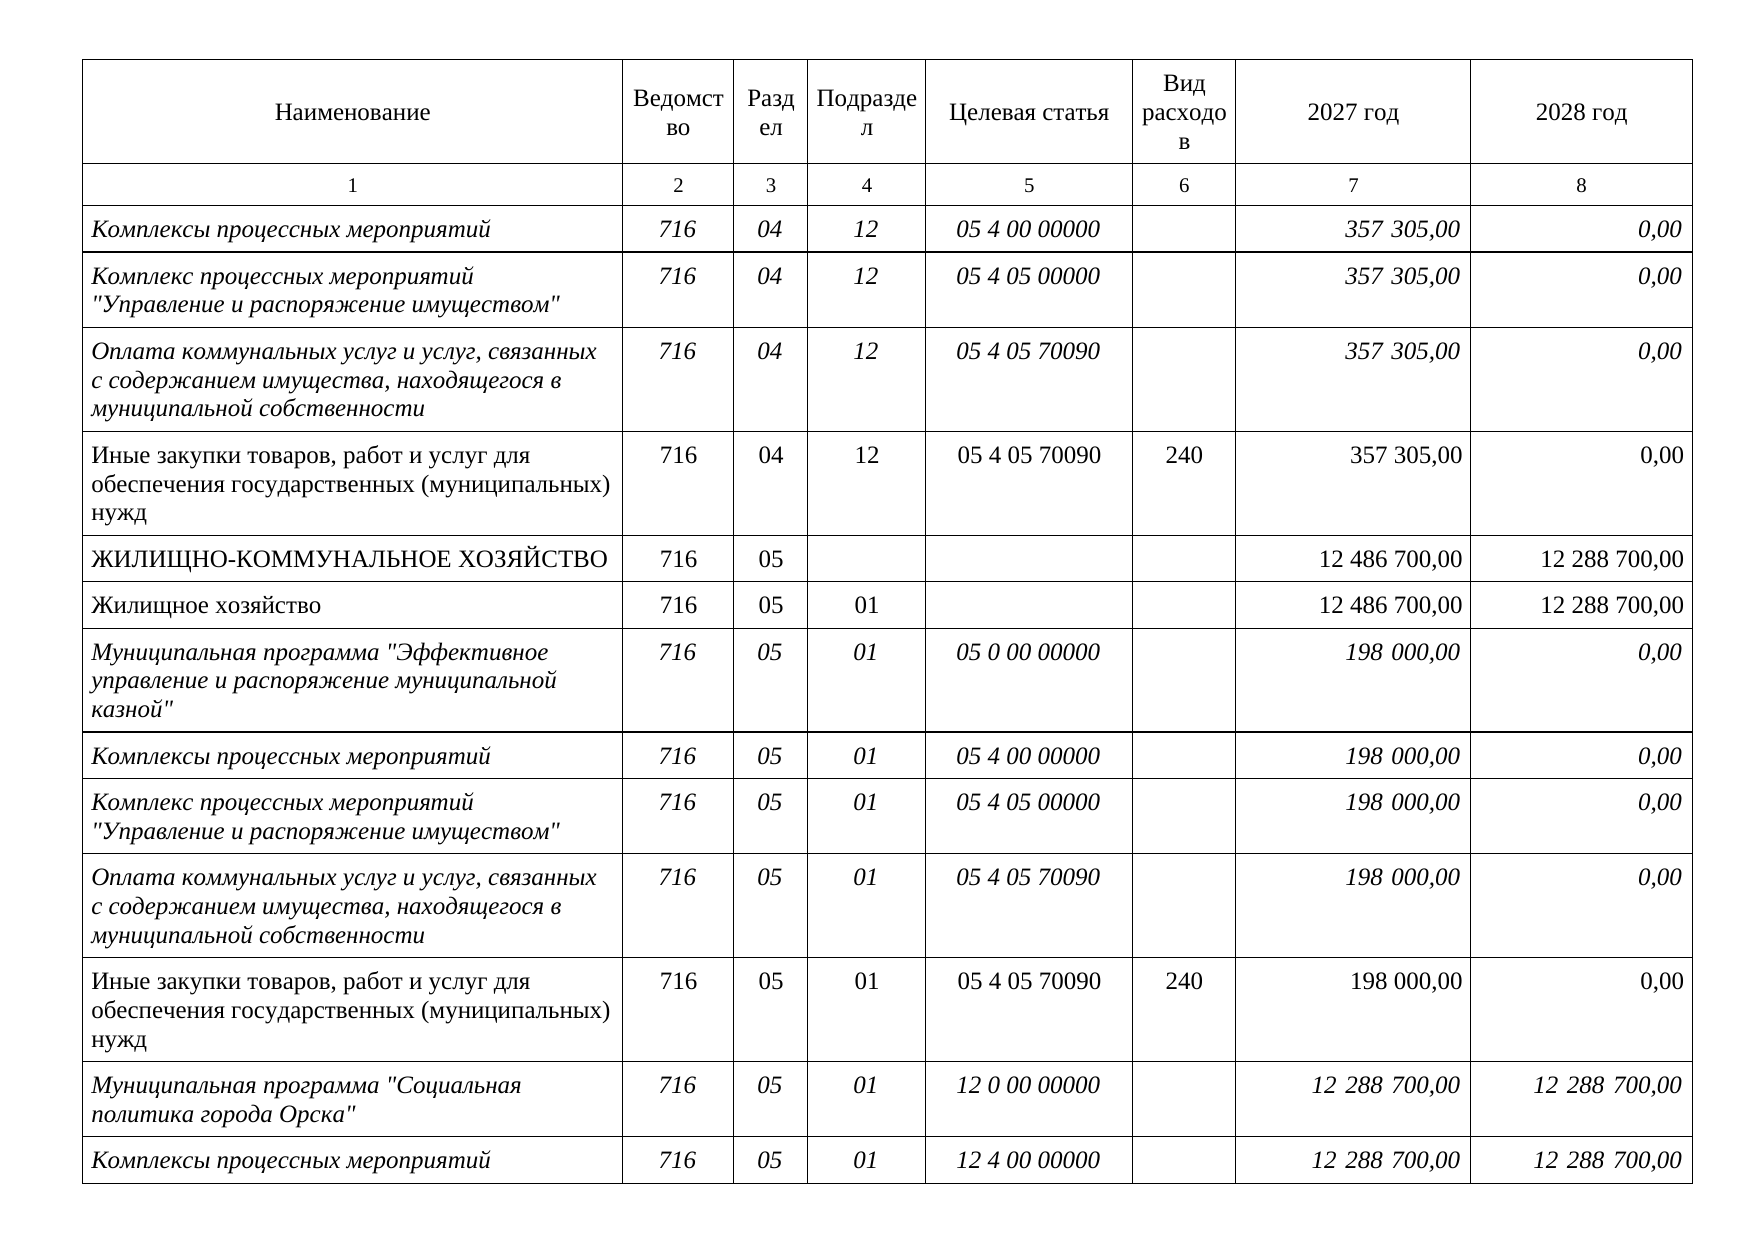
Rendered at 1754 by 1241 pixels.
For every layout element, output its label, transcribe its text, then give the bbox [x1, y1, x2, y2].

table_cell 12 288 700,00 [1236, 1062, 1470, 1136]
table_cell 12 486 700,00 [1236, 582, 1470, 627]
table_cell Комплекс процессных мероприятий "Управление и распоряжение имуществом" [83, 253, 622, 327]
table_header Вид расходов [1133, 60, 1235, 163]
table_cell 1 [83, 164, 622, 205]
table_cell 05 [734, 536, 807, 581]
table_cell 0,00 [1471, 854, 1692, 957]
table_cell 12 [808, 432, 925, 534]
table_cell 12 288 700,00 [1471, 1062, 1692, 1136]
table_cell 12 4 00 00000 [926, 1137, 1132, 1183]
table_cell [1133, 1137, 1235, 1183]
table_cell 0,00 [1471, 733, 1692, 778]
table_header Наименование [83, 60, 622, 163]
table_cell 05 4 00 00000 [926, 206, 1132, 251]
table_header 2028 год [1471, 60, 1692, 163]
table_cell 0,00 [1471, 432, 1692, 534]
table_cell 6 [1133, 164, 1235, 205]
table_cell [1133, 253, 1235, 327]
table_cell 716 [623, 854, 733, 957]
table_cell Оплата коммунальных услуг и услуг, связанных с содержанием имущества, находящегося в муниципальной собственности [83, 854, 622, 957]
table_cell 05 [734, 733, 807, 778]
table_cell 5 [926, 164, 1132, 205]
table_cell Комплекс процессных мероприятий "Управление и распоряжение имуществом" [83, 779, 622, 853]
table_cell [1133, 733, 1235, 778]
table_cell 198 000,00 [1236, 958, 1470, 1061]
table_cell 05 4 05 00000 [926, 253, 1132, 327]
table_cell [1133, 779, 1235, 853]
table_cell [1133, 582, 1235, 627]
table_cell ЖИЛИЩНО-КОММУНАЛЬНОЕ ХОЗЯЙСТВО [83, 536, 622, 581]
table_cell 716 [623, 1137, 733, 1183]
table_cell 05 4 05 70090 [926, 958, 1132, 1061]
table_cell 716 [623, 582, 733, 627]
table_cell 12 [808, 328, 925, 431]
table_cell 01 [808, 1137, 925, 1183]
table_cell 716 [623, 206, 733, 251]
table_cell 04 [734, 206, 807, 251]
table_cell 04 [734, 253, 807, 327]
table_cell 716 [623, 733, 733, 778]
table_cell 0,00 [1471, 206, 1692, 251]
table_cell 01 [808, 1062, 925, 1136]
table_cell 01 [808, 733, 925, 778]
table_cell 0,00 [1471, 253, 1692, 327]
table_cell 05 [734, 629, 807, 731]
table_cell Жилищное хозяйство [83, 582, 622, 627]
table_cell [926, 536, 1132, 581]
table_cell 0,00 [1471, 328, 1692, 431]
table_cell [1133, 1062, 1235, 1136]
table_cell 4 [808, 164, 925, 205]
table_cell [1133, 854, 1235, 957]
table_cell 357 305,00 [1236, 328, 1470, 431]
table_cell 0,00 [1471, 629, 1692, 731]
table_cell 716 [623, 328, 733, 431]
table_cell Оплата коммунальных услуг и услуг, связанных с содержанием имущества, находящегося в муниципальной собственности [83, 328, 622, 431]
table_cell Иные закупки товаров, работ и услуг для обеспечения государственных (муниципальных) нужд [83, 958, 622, 1061]
table_cell Муниципальная программа "Эффективное управление и распоряжение муниципальной казной" [83, 629, 622, 731]
table_cell 01 [808, 958, 925, 1061]
table_cell 716 [623, 536, 733, 581]
table_header Подраздел [808, 60, 925, 163]
table_cell [926, 582, 1132, 627]
table_cell 716 [623, 958, 733, 1061]
table_cell 05 4 05 00000 [926, 779, 1132, 853]
table_cell 12 288 700,00 [1236, 1137, 1470, 1183]
table_cell 198 000,00 [1236, 779, 1470, 853]
table_header Раздел [734, 60, 807, 163]
table_cell 01 [808, 582, 925, 627]
table_cell 716 [623, 779, 733, 853]
table_cell Иные закупки товаров, работ и услуг для обеспечения государственных (муниципальных) нужд [83, 432, 622, 534]
table_cell 05 [734, 1137, 807, 1183]
table_cell Комплексы процессных мероприятий [83, 1137, 622, 1183]
table_cell 12 288 700,00 [1471, 582, 1692, 627]
table_cell 01 [808, 629, 925, 731]
table_cell Комплексы процессных мероприятий [83, 206, 622, 251]
table_header Целевая статья [926, 60, 1132, 163]
table_cell 05 0 00 00000 [926, 629, 1132, 731]
table_cell 198 000,00 [1236, 629, 1470, 731]
table_cell 198 000,00 [1236, 854, 1470, 957]
table_cell 05 4 05 70090 [926, 432, 1132, 534]
table_cell 240 [1133, 432, 1235, 534]
table_header Ведомство [623, 60, 733, 163]
table_cell 240 [1133, 958, 1235, 1061]
table_cell Комплексы процессных мероприятий [83, 733, 622, 778]
table_cell 05 [734, 779, 807, 853]
table_cell 12 [808, 253, 925, 327]
table_cell [1133, 629, 1235, 731]
table_cell 0,00 [1471, 779, 1692, 853]
table_cell [1133, 206, 1235, 251]
table_cell 05 4 00 00000 [926, 733, 1132, 778]
table_cell 357 305,00 [1236, 206, 1470, 251]
table_cell [1133, 536, 1235, 581]
table_cell 05 [734, 582, 807, 627]
table_cell 357 305,00 [1236, 253, 1470, 327]
table_cell 716 [623, 1062, 733, 1136]
table_cell 12 288 700,00 [1471, 536, 1692, 581]
table_cell 05 [734, 854, 807, 957]
table_cell 05 4 05 70090 [926, 328, 1132, 431]
table_cell 04 [734, 432, 807, 534]
table_cell 716 [623, 253, 733, 327]
table_cell 0,00 [1471, 958, 1692, 1061]
table_cell 12 [808, 206, 925, 251]
table_cell 716 [623, 629, 733, 731]
table_cell [1133, 328, 1235, 431]
table_cell 357 305,00 [1236, 432, 1470, 534]
table_cell 01 [808, 854, 925, 957]
table_cell 05 4 05 70090 [926, 854, 1132, 957]
table_cell [808, 536, 925, 581]
table_cell 01 [808, 779, 925, 853]
table_cell 05 [734, 1062, 807, 1136]
table_cell 04 [734, 328, 807, 431]
table_cell 716 [623, 432, 733, 534]
table_cell 198 000,00 [1236, 733, 1470, 778]
table_cell 8 [1471, 164, 1692, 205]
table_cell 2 [623, 164, 733, 205]
table_header 2027 год [1236, 60, 1470, 163]
table_cell 3 [734, 164, 807, 205]
table_cell 12 486 700,00 [1236, 536, 1470, 581]
table_cell 7 [1236, 164, 1470, 205]
table_cell Муниципальная программа "Социальная политика города Орска" [83, 1062, 622, 1136]
table_cell 12 0 00 00000 [926, 1062, 1132, 1136]
table_cell 12 288 700,00 [1471, 1137, 1692, 1183]
table_cell 05 [734, 958, 807, 1061]
